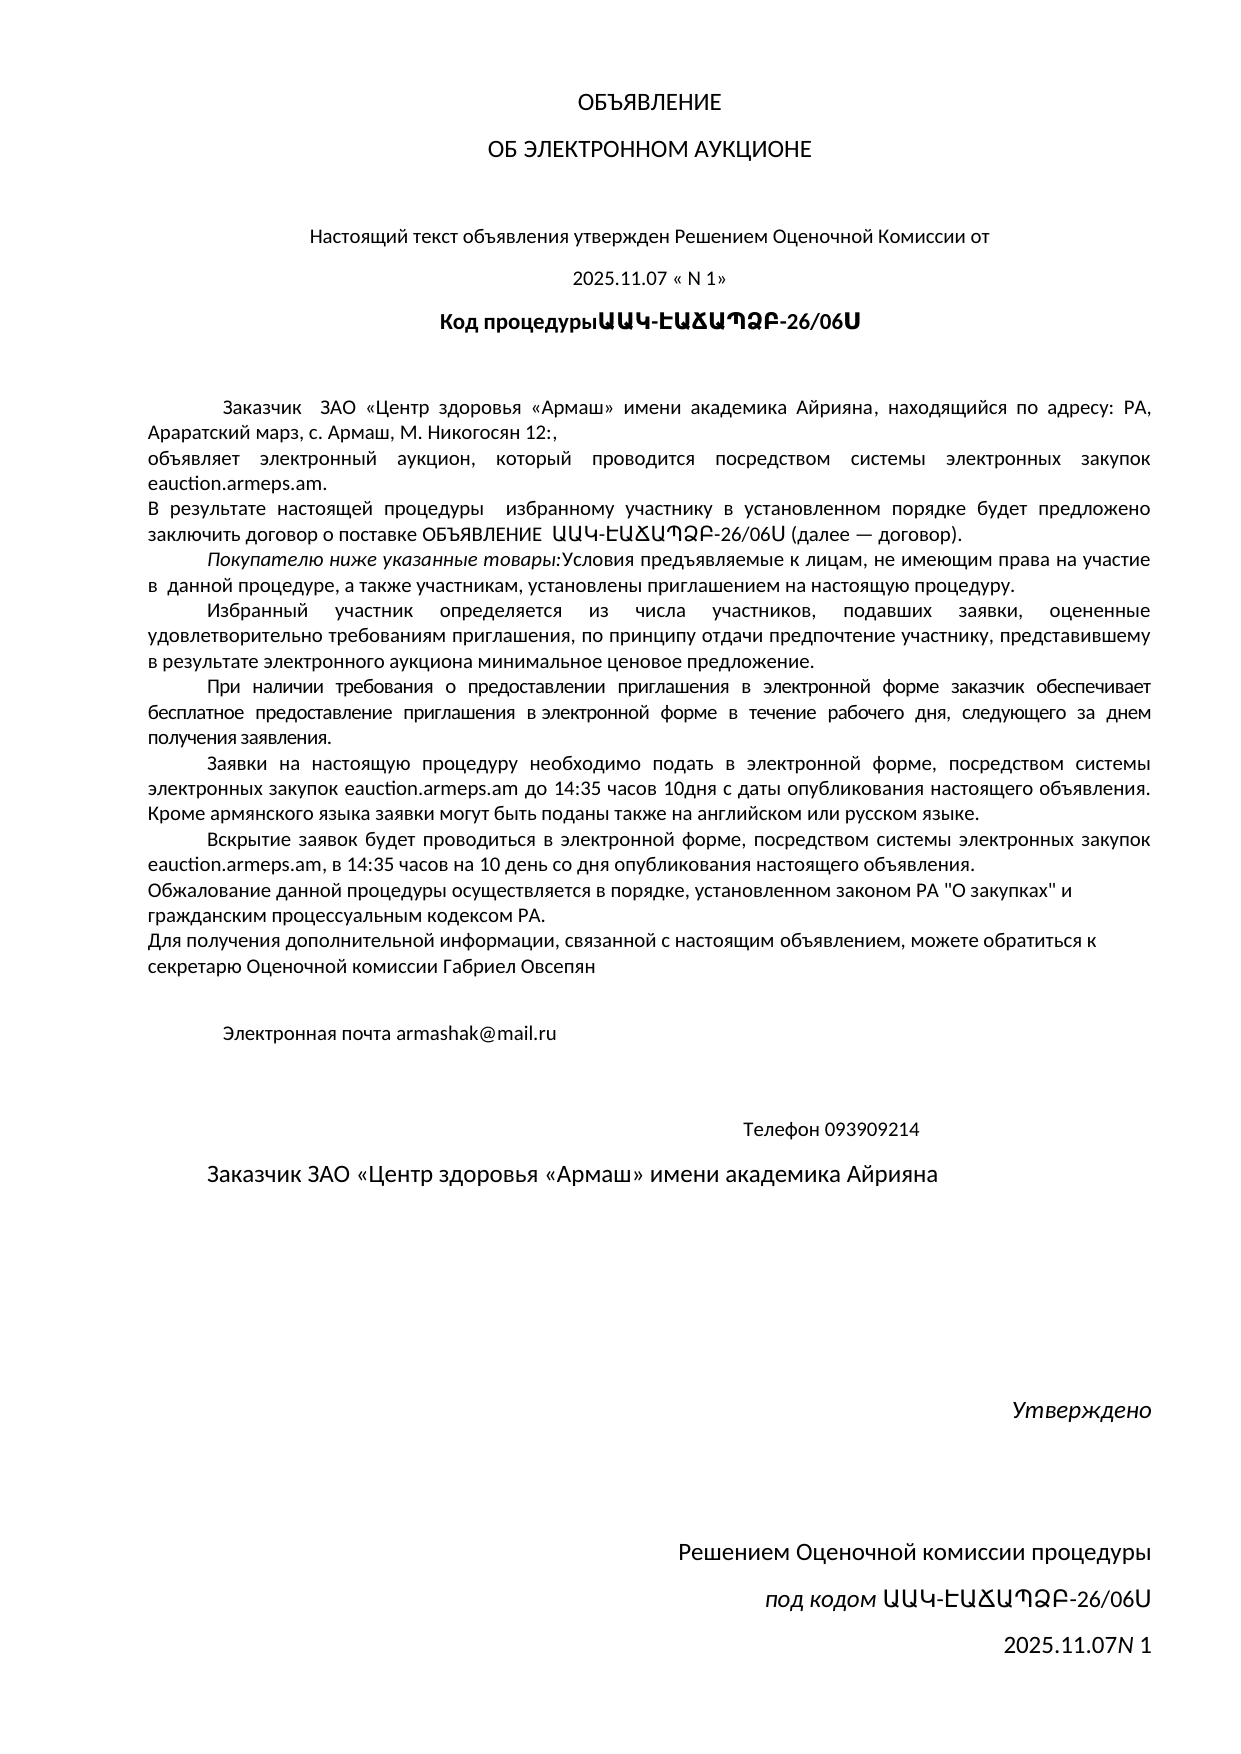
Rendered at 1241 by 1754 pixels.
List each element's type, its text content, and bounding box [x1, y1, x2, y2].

text 2025.11.07 « N 1» [148, 265, 1152, 290]
text Для получения дополнительной информации, связанной с настоящим объявлением, можете обратиться к секретарю Оценочной комиссии Габриел Овсепян [148, 928, 1152, 978]
text Покупателю ниже указанные товары:Условия предъявляемые к лицам, не имеющим права на участие в данной процедуре, а также участникам, установлены приглашением на настоящую процедуру. [148, 546, 1152, 597]
text объявляет электронный аукцион, который проводится посредством системы электронных закупок eauction.armeps.am. [148, 445, 1152, 496]
text Настоящий текст объявления утвержден Решением Оценочной Комиссии от [148, 223, 1152, 248]
text ОБЪЯВЛЕНИЕ [148, 86, 1152, 117]
text Электронная почта armashak@mail.ru [148, 1021, 1152, 1046]
text Обжалование данной процедуры осуществляется в порядке, установленном законом РА "О закупках" и гражданским процессуальным кодексом РА. [148, 877, 1152, 928]
text Заказчик ЗАО «Центр здоровья «Армаш» имени академика Айрияна [148, 1158, 1152, 1189]
text Код процедурыԱԱԿ-ԷԱՃԱՊՁԲ-26/06Ս [148, 307, 1152, 335]
text Заявки на настоящую процедуру необходимо подать в электронной форме, посредством системы электронных закупок eauction.armeps.am до 14:35 часов 10дня с даты опубликования настоящего объявления. Кроме армянского языка заявки могут быть поданы также на английском или русском языке. [148, 750, 1152, 826]
text Избранный участник определяется из числа участников, подавших заявки, оцененные удовлетворительно требованиям приглашения, по принципу отдачи предпочтение участнику, представившему в результате электронного аукциона минимальное ценовое предложение. [148, 597, 1152, 673]
text В результате настоящей процедуры избранному участнику в установленном порядке будет предложено заключить договор о поставке ОБЪЯВЛЕНИЕ ԱԱԿ-ԷԱՃԱՊՁԲ-26/06Ս (далее — договор). [148, 496, 1152, 546]
text Телефон 093909214 [325, 1063, 1152, 1142]
text ОБ ЭЛЕКТРОННОМ АУКЦИОНЕ [148, 134, 1152, 164]
text Решением Оценочной комиссии процедуры [148, 1536, 1152, 1567]
text Заказчик ЗАО «Центр здоровья «Армаш» имени академика Айрияна, находящийся по адресу: РА, Араратский марз, с. Армаш, М. Никогосян 12:, [148, 394, 1152, 445]
text под кодом ԱԱԿ-ԷԱՃԱՊՁԲ-26/06Ս 2025.11.07 N 1 [148, 1583, 1152, 1659]
text При наличии требования о предоставлении приглашения в электронной форме заказчик обеспечивает бесплатное предоставление приглашения в электронной форме в течение рабочего дня, следующего за днем получения заявления. [148, 673, 1152, 750]
text Утверждено [148, 1394, 1152, 1425]
text Вскрытие заявок будет проводиться в электронной форме, посредством системы электронных закупок eauction.armeps.am, в 14:35 часов на 10 день со дня опубликования настоящего объявления. [148, 826, 1152, 877]
